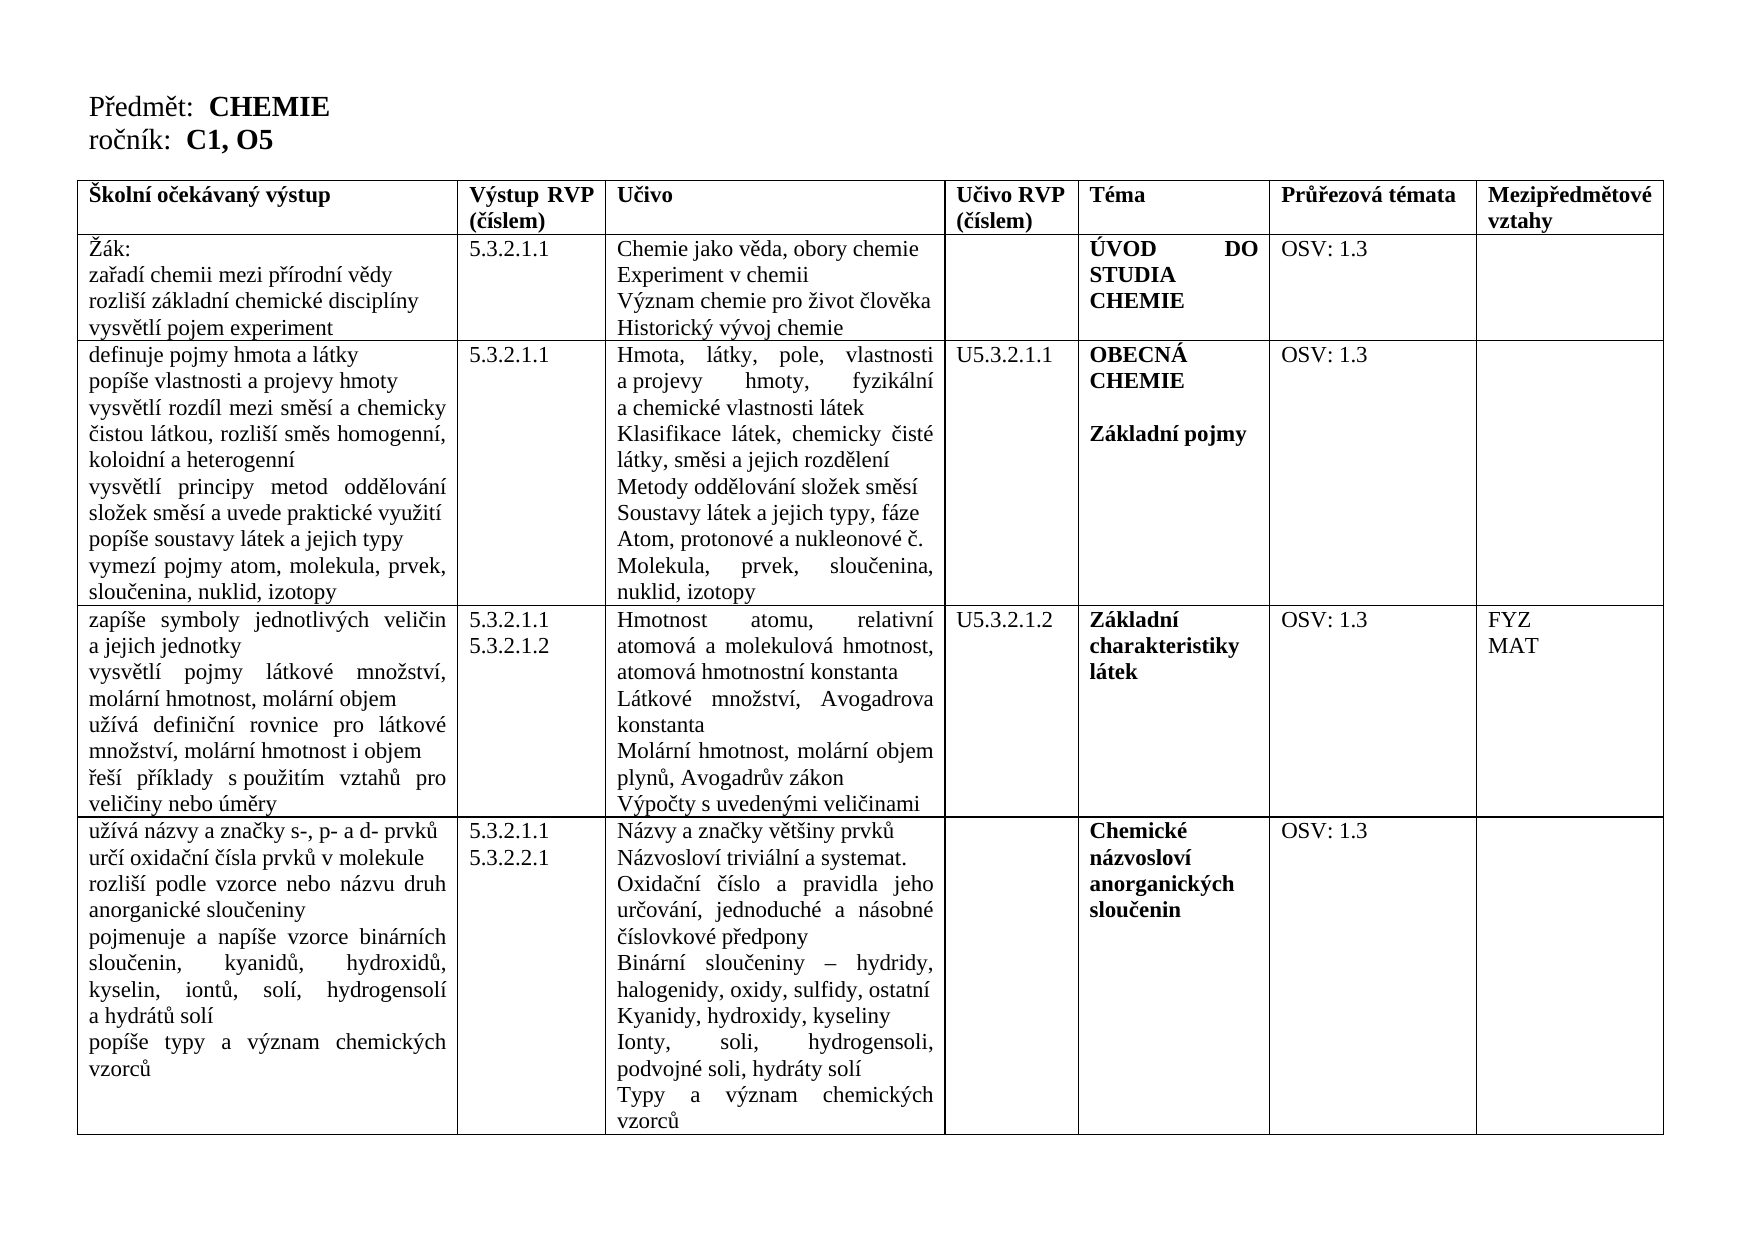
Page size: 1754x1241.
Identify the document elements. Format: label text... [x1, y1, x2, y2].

table_cell Hmota, látky, pole, vlastnosti a projevy hmoty, fyzikální a chemické vlastnosti látek Klasifikace látek, chemicky čisté látky, směsi a jejich rozdělení Metody oddělování složek směsí Soustavy látek a jejich typy, fáze Atom, protonové a nukleonové č. Molekula, prvek, sloučenina, nuklid, izotopy [606, 341, 944, 604]
text Předmět: CHEMIE [89, 89, 1665, 122]
table_cell ÚVOD DO STUDIA CHEMIE [1079, 235, 1269, 340]
table_header Výstup RVP (číslem) [458, 181, 605, 233]
table_cell Základní charakteristiky látek [1079, 606, 1269, 816]
table_header Průřezová témata [1270, 181, 1476, 233]
table_cell 5.3.2.1.1 [458, 341, 605, 604]
table_cell Hmotnost atomu, relativní atomová a molekulová hmotnost, atomová hmotnostní konstanta Látkové množství, Avogadrova konstanta Molární hmotnost, molární objem plynů, Avogadrův zákon Výpočty s uvedenými veličinami [606, 606, 944, 816]
table_cell zapíše symboly jednotlivých veličin a jejich jednotky vysvětlí pojmy látkové množství, molární hmotnost, molární objem užívá definiční rovnice pro látkové množství, molární hmotnost i objem řeší příklady s použitím vztahů pro veličiny nebo úměry [78, 606, 457, 816]
table_header Školní očekávaný výstup [78, 181, 457, 233]
text ročník: C1, O5 [89, 122, 1665, 156]
table_cell FYZ MAT [1477, 606, 1663, 816]
table_cell [1477, 341, 1663, 604]
table_cell definuje pojmy hmota a látky popíše vlastnosti a projevy hmoty vysvětlí rozdíl mezi směsí a chemicky čistou látkou, rozliší směs homogenní, koloidní a heterogenní vysvětlí principy metod oddělování složek směsí a uvede praktické využití popíše soustavy látek a jejich typy vymezí pojmy atom, molekula, prvek, sloučenina, nuklid, izotopy [78, 341, 457, 604]
table_cell 5.3.2.1.1 [458, 235, 605, 340]
table_cell [946, 235, 1078, 340]
table_cell OSV: 1.3 [1270, 341, 1476, 604]
table_cell Názvy a značky většiny prvků Názvosloví triviální a systemat. Oxidační číslo a pravidla jeho určování, jednoduché a násobné číslovkové předpony Binární sloučeniny – hydridy, halogenidy, oxidy, sulfidy, ostatní Kyanidy, hydroxidy, kyseliny Ionty, soli, hydrogensoli, podvojné soli, hydráty solí Typy a význam chemických vzorců [606, 818, 944, 1134]
table_header Mezipředmětové vztahy [1477, 181, 1663, 233]
table_header Učivo [606, 181, 944, 233]
table_cell 5.3.2.1.1 5.3.2.2.1 [458, 818, 605, 1134]
table_cell Chemie jako věda, obory chemie Experiment v chemii Význam chemie pro život člověka Historický vývoj chemie [606, 235, 944, 340]
table_header Učivo RVP (číslem) [946, 181, 1078, 233]
table_cell užívá názvy a značky s-, p- a d- prvků určí oxidační čísla prvků v molekule rozliší podle vzorce nebo názvu druh anorganické sloučeniny pojmenuje a napíše vzorce binárních sloučenin, kyanidů, hydroxidů, kyselin, iontů, solí, hydrogensolí a hydrátů solí popíše typy a význam chemických vzorců [78, 818, 457, 1134]
table_cell OBECNÁ CHEMIE Základní pojmy [1079, 341, 1269, 604]
table_cell [1477, 235, 1663, 340]
table_cell Chemické názvosloví anorganických sloučenin [1079, 818, 1269, 1134]
table_cell 5.3.2.1.1 5.3.2.1.2 [458, 606, 605, 816]
table_cell OSV: 1.3 [1270, 818, 1476, 1134]
table_cell OSV: 1.3 [1270, 235, 1476, 340]
table_cell Žák: zařadí chemii mezi přírodní vědy rozliší základní chemické disciplíny vysvětlí pojem experiment [78, 235, 457, 340]
table_cell OSV: 1.3 [1270, 606, 1476, 816]
table_cell [1477, 818, 1663, 1134]
table_cell [946, 818, 1078, 1134]
table_header Téma [1079, 181, 1269, 233]
table_cell U5.3.2.1.2 [946, 606, 1078, 816]
table_cell U5.3.2.1.1 [946, 341, 1078, 604]
